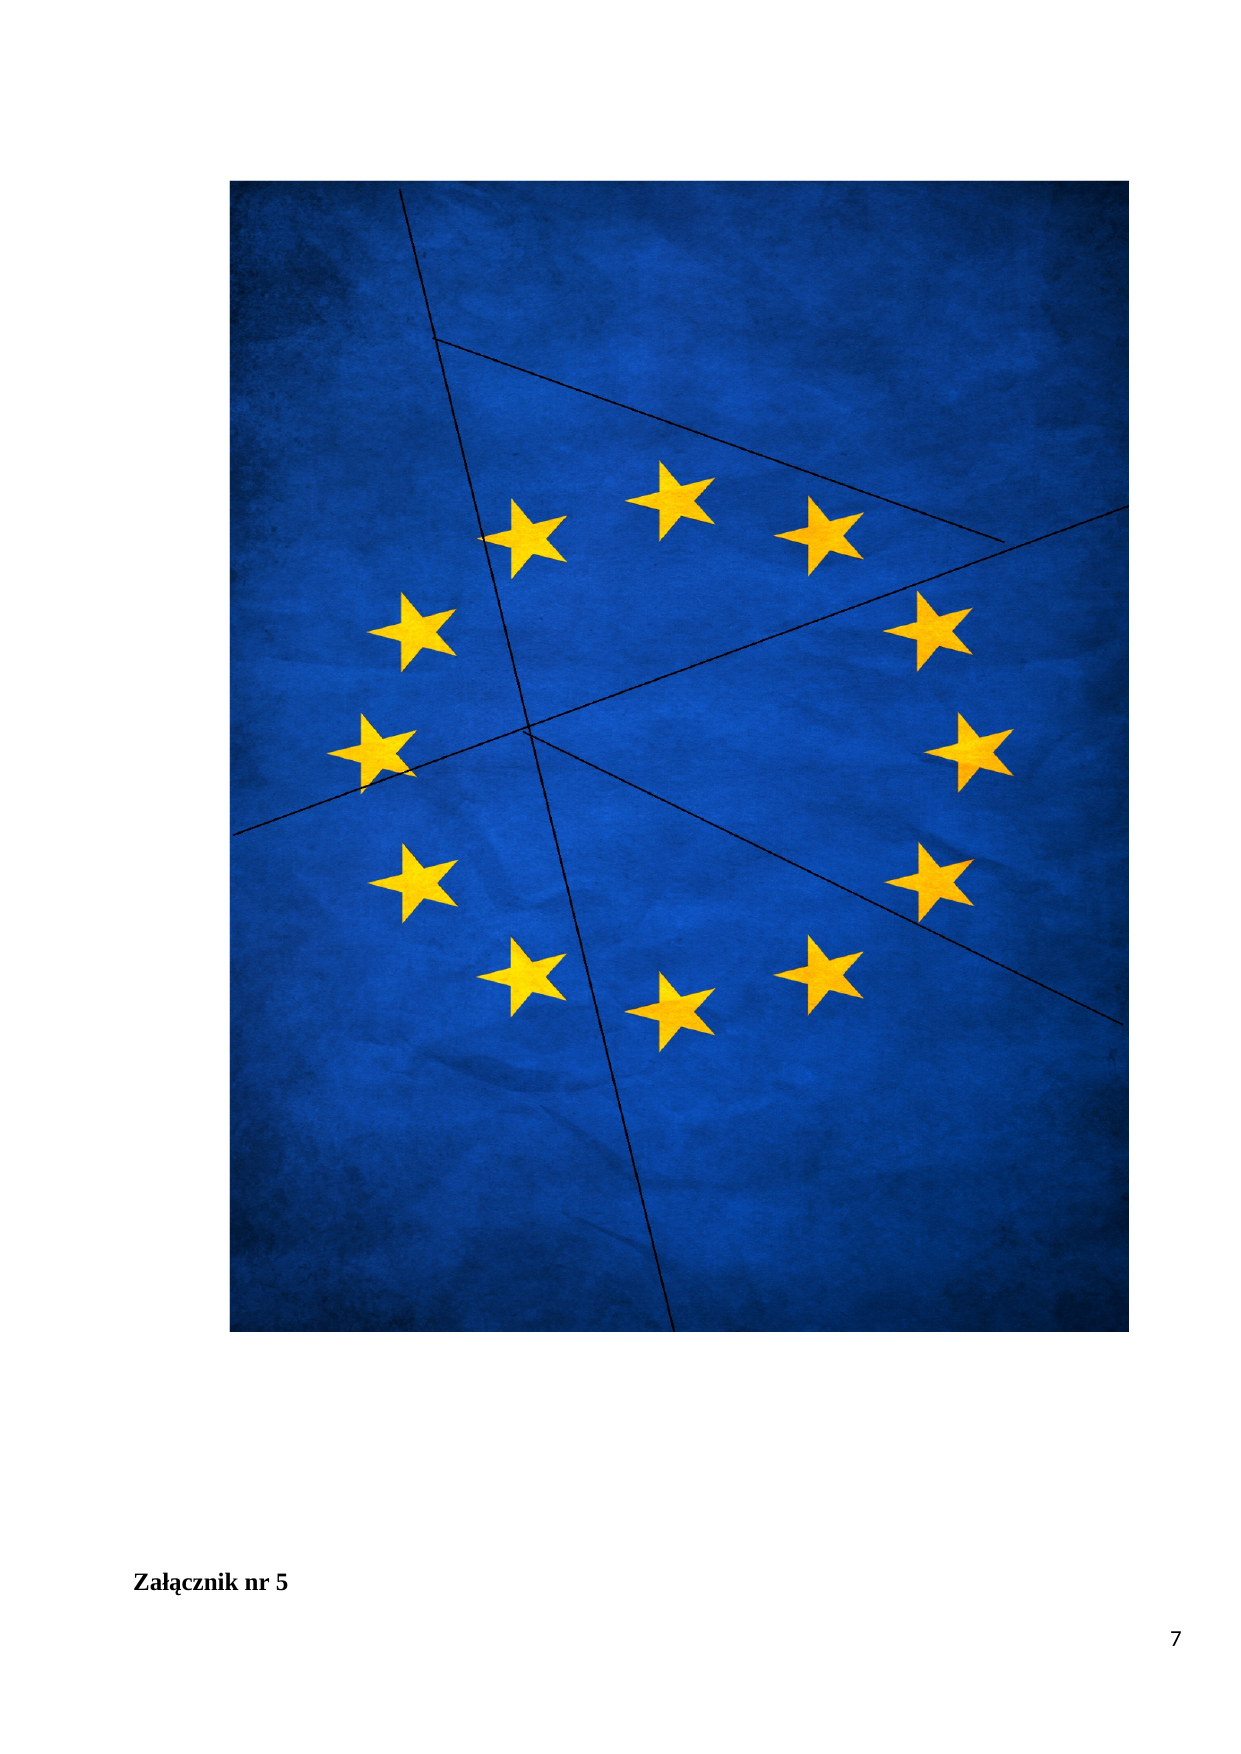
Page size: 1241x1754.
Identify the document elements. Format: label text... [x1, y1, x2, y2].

text Załącznik nr 5 [133, 1567, 1181, 1596]
picture [230, 182, 1129, 1331]
